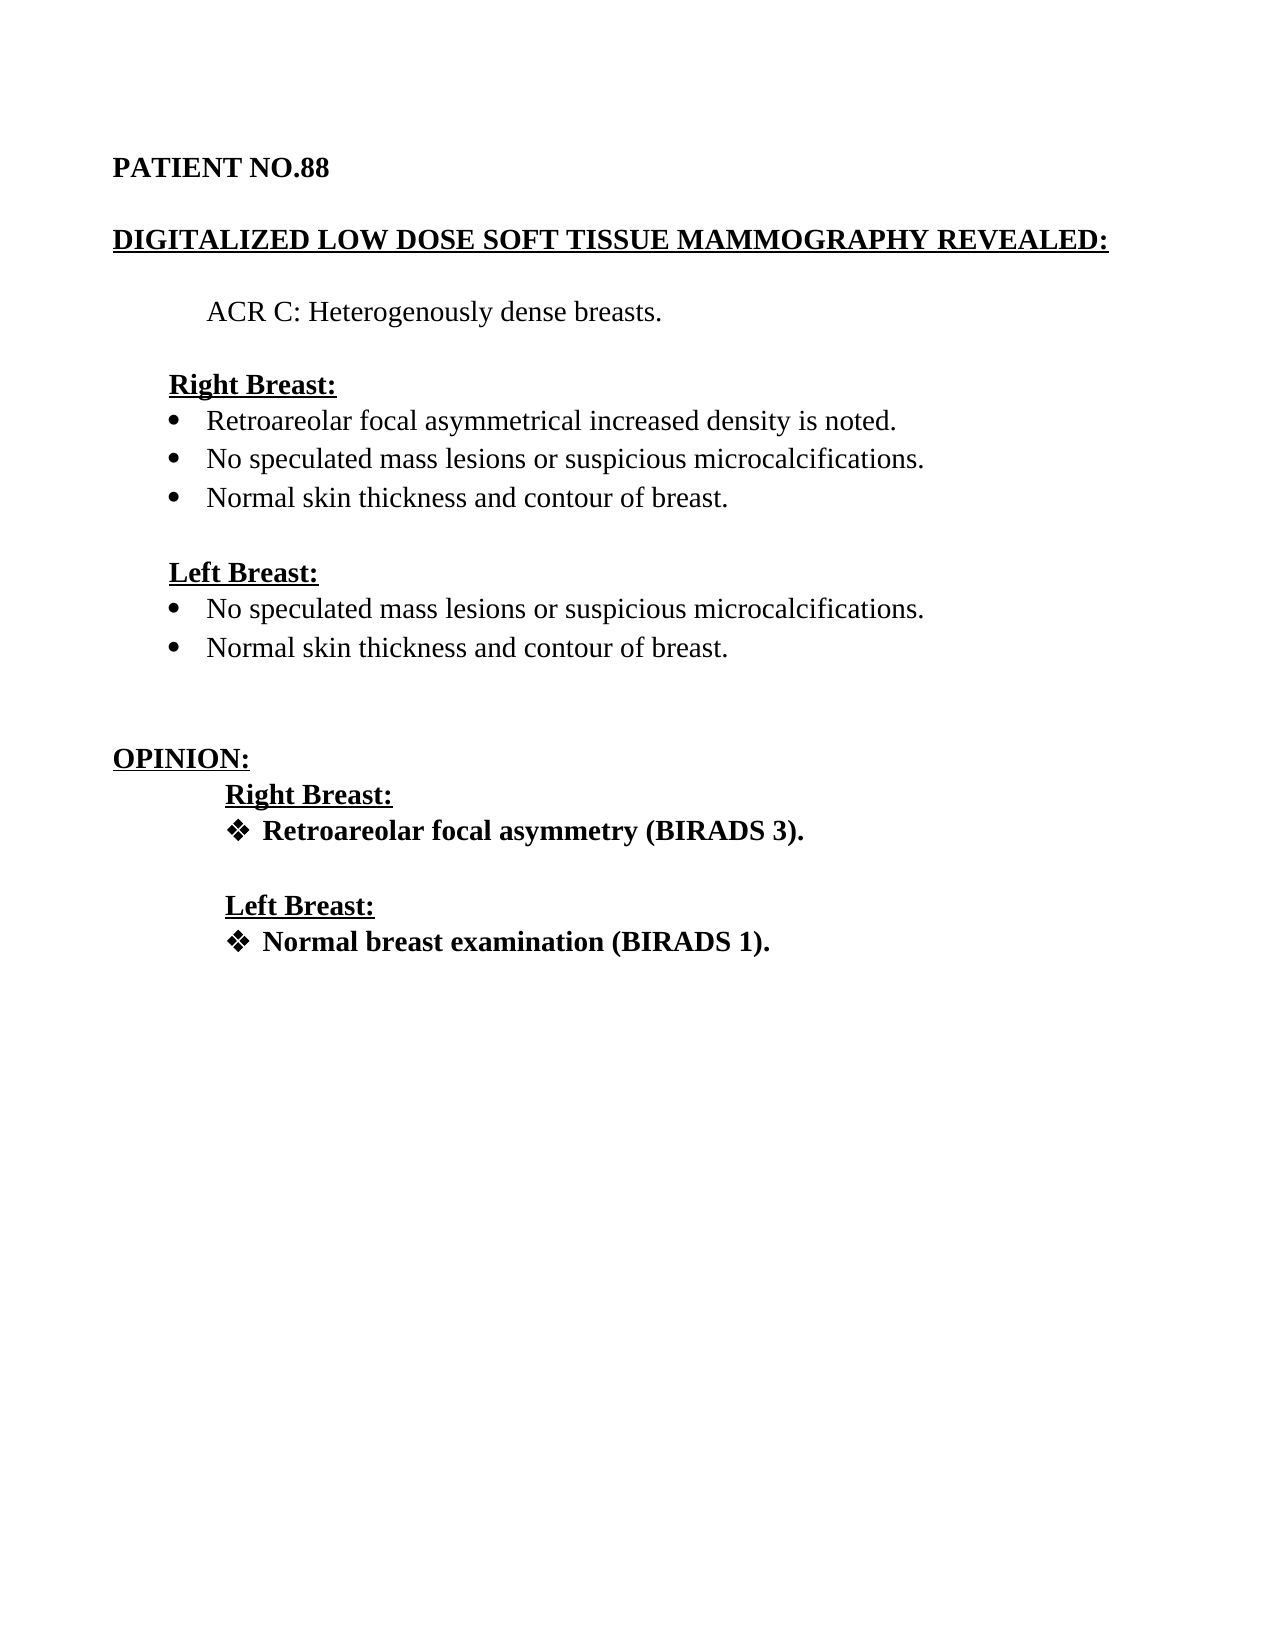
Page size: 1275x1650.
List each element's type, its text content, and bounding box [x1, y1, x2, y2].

text DIGITALIZED LOW DOSE SOFT TISSUE MAMMOGRAPHY REVEALED: [112, 222, 1122, 256]
text OPINION: [112, 741, 1122, 774]
text Right Breast: [169, 367, 1122, 400]
text ACR C: Heterogenously dense breasts. [206, 294, 1122, 328]
list Normal skin thickness and contour of breast. [169, 630, 1122, 663]
list Normal skin thickness and contour of breast. [169, 480, 1122, 514]
list Retroareolar focal asymmetrical increased density is noted. [169, 403, 1122, 437]
text Left Breast: [169, 555, 1122, 589]
text Right Breast: [150, 777, 1122, 811]
list No speculated mass lesions or suspicious microcalcifications. [169, 591, 1122, 625]
list No speculated mass lesions or suspicious microcalcifications. [169, 442, 1122, 475]
text PATIENT NO.88 [112, 150, 1122, 183]
text Left Breast: [150, 888, 1122, 921]
list Normal breast examination (BIRADS 1). [225, 924, 1122, 958]
list Retroareolar focal asymmetry (BIRADS 3). [225, 813, 1122, 847]
